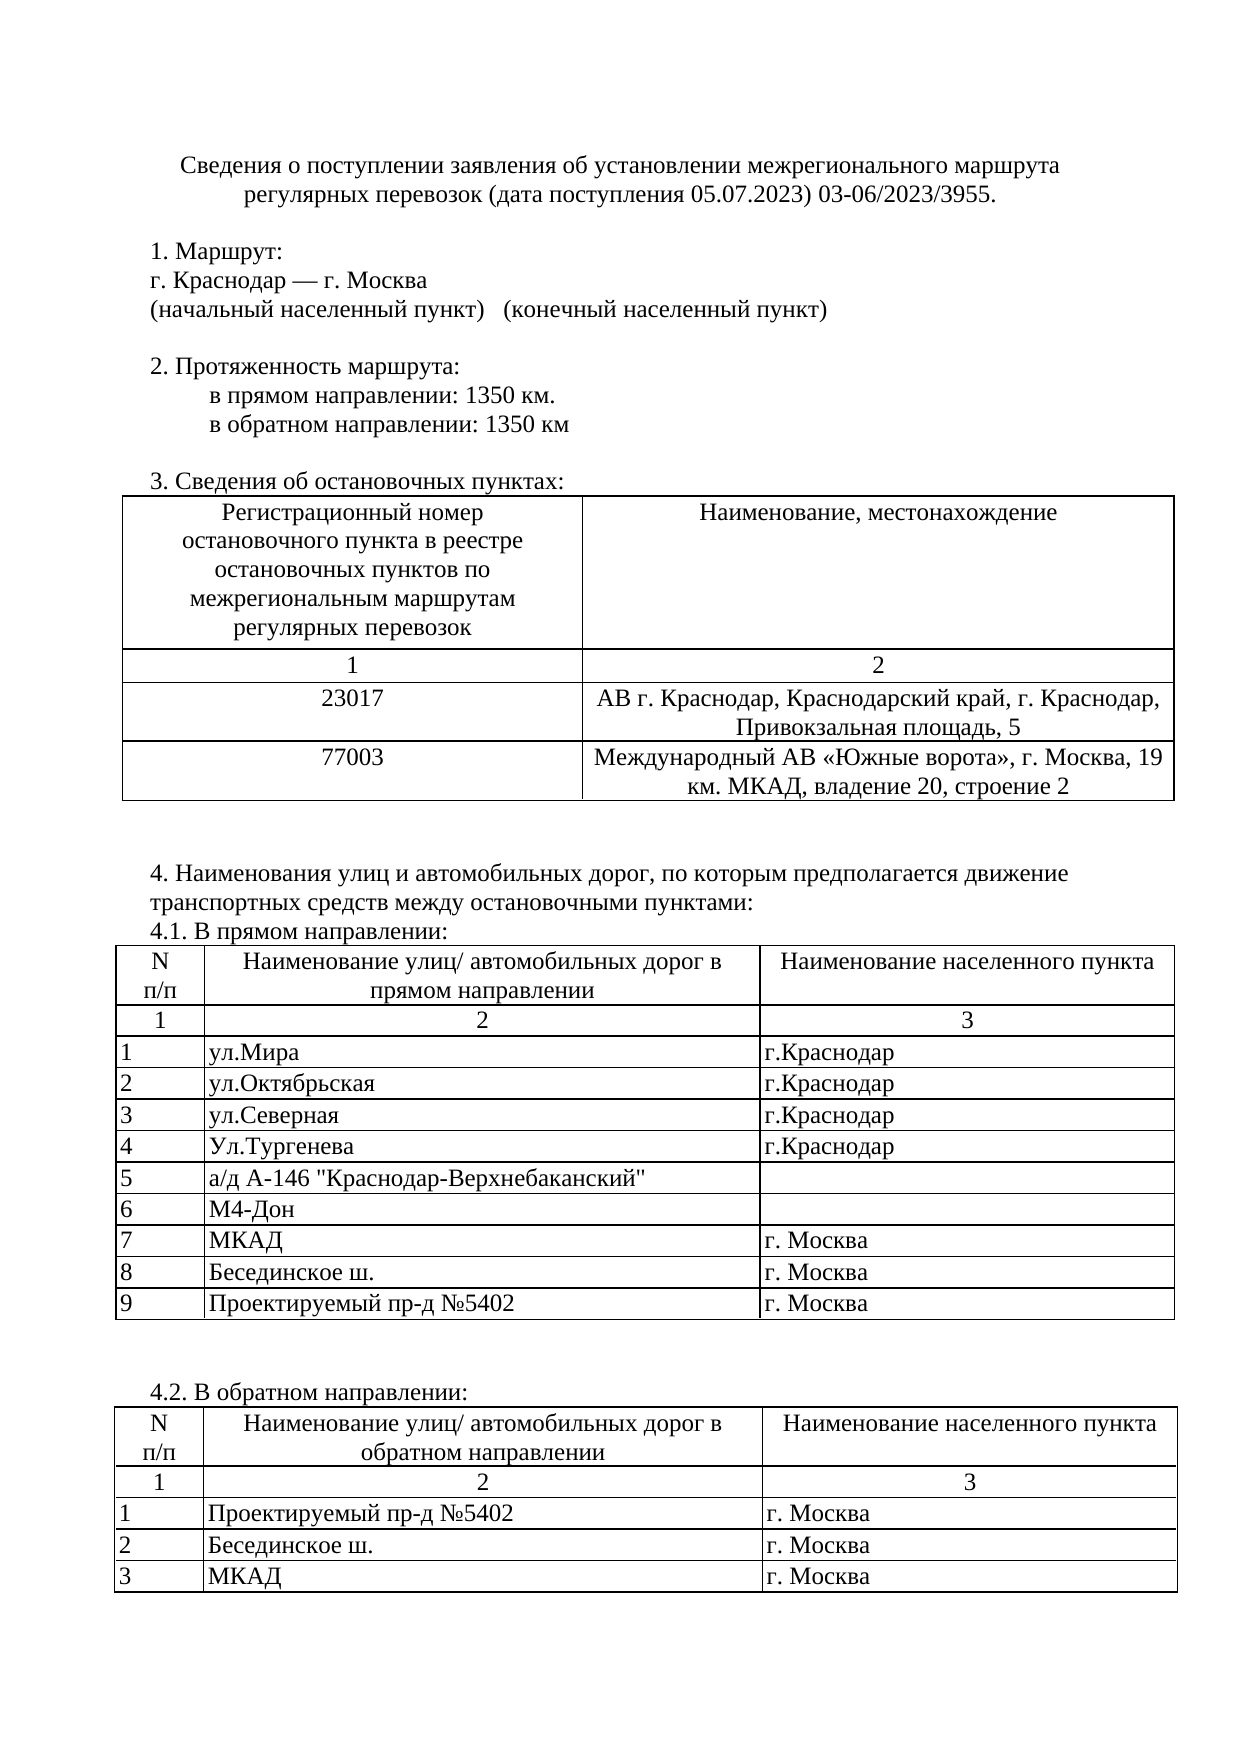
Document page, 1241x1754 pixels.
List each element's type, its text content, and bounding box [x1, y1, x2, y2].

table_cell 3 [761, 1006, 1174, 1035]
table_header N п/п [117, 946, 204, 1004]
table_cell МКАД [204, 1561, 762, 1591]
table_header N п/п [115, 1408, 203, 1465]
text г. Краснодар — г. Москва [150, 265, 1090, 294]
table_header Наименование населенного пункта [761, 946, 1174, 1004]
table_cell 2 [583, 650, 1173, 681]
table_cell г.Краснодар [761, 1037, 1174, 1067]
table_cell Проектируемый пр-д №5402 [204, 1498, 762, 1528]
table_cell г.Краснодар [761, 1131, 1174, 1161]
table_cell ул.Мира [205, 1037, 759, 1067]
table_cell 9 [117, 1289, 204, 1318]
table_cell Бесединское ш. [205, 1257, 759, 1287]
table_cell 3 [117, 1100, 204, 1130]
table_cell г. Москва [763, 1497, 1177, 1528]
table_cell МКАД [205, 1226, 759, 1256]
table_cell г. Москва [763, 1528, 1177, 1560]
text 2. Протяженность маршрута: [150, 351, 1090, 380]
table_cell 4 [117, 1131, 204, 1161]
table_cell АВ г. Краснодар, Краснодарский край, г. Краснодар, Привокзальная площадь, 5 [583, 683, 1173, 740]
text 1. Маршрут: [150, 236, 1090, 265]
table_cell ул.Октябрьская [205, 1068, 759, 1098]
table_cell а/д А-146 "Краснодар-Верхнебаканский" [205, 1163, 759, 1193]
table_cell г.Краснодар [761, 1100, 1174, 1130]
table_cell Проектируемый пр-д №5402 [205, 1289, 759, 1318]
table_cell 5 [117, 1163, 204, 1193]
table_cell Бесединское ш. [204, 1530, 762, 1560]
table_header Наименование улиц/ автомобильных дорог в обратном направлении [204, 1408, 762, 1465]
table_header Наименование, местонахождение [583, 497, 1173, 648]
table_cell 77003 [123, 742, 582, 799]
table_cell 1 [123, 650, 582, 681]
table_cell Международный АВ «Южные ворота», г. Москва, 19 км. МКАД, владение 20, строение 2 [583, 742, 1173, 799]
text Сведения о поступлении заявления об установлении межрегионального маршрута регулярных перевозок (дата поступления 05.07.2023) 03-06/2023/3955. [150, 150, 1090, 207]
table_cell ул.Северная [205, 1100, 759, 1130]
table_cell 2 [117, 1068, 204, 1098]
table_cell 8 [117, 1257, 204, 1287]
table_cell 23017 [123, 683, 582, 740]
table_cell г. Москва [761, 1226, 1174, 1256]
table_cell 1 [117, 1006, 204, 1035]
text 4.1. В прямом направлении: [150, 916, 1090, 945]
table_header Наименование населенного пункта [763, 1408, 1177, 1465]
table_cell 7 [117, 1226, 204, 1256]
table_cell 2 [115, 1529, 203, 1560]
text в обратном направлении: 1350 км [150, 409, 1090, 437]
text 3. Сведения об остановочных пунктах: [150, 466, 1090, 495]
table_cell г. Москва [761, 1257, 1174, 1287]
table_cell г. Москва [763, 1560, 1177, 1591]
table_cell [761, 1163, 1174, 1193]
table_cell 6 [117, 1194, 204, 1224]
table_cell 1 [115, 1466, 203, 1497]
table_cell 2 [205, 1006, 759, 1035]
text (начальный населенный пункт) (конечный населенный пункт) [150, 294, 1090, 322]
table_cell 2 [204, 1467, 762, 1497]
table_header Регистрационный номер остановочного пункта в реестре остановочных пунктов по межрегиональным маршрутам регулярных перевозок [123, 497, 582, 648]
table_cell 3 [115, 1561, 203, 1591]
table_cell М4-Дон [205, 1194, 759, 1224]
text в прямом направлении: 1350 км. [150, 380, 1090, 409]
table_header Наименование улиц/ автомобильных дорог в прямом направлении [205, 946, 759, 1004]
table_cell 3 [763, 1465, 1177, 1497]
table_cell 1 [115, 1498, 203, 1528]
table_cell [761, 1194, 1174, 1224]
table_cell г. Москва [761, 1289, 1174, 1318]
text 4.2. В обратном направлении: [150, 1377, 1090, 1406]
table_cell г.Краснодар [761, 1068, 1174, 1098]
text 4. Наименования улиц и автомобильных дорог, по которым предполагается движение транспортных средств между остановочными пунктами: [150, 858, 1090, 916]
table_cell Ул.Тургенева [205, 1131, 759, 1161]
table_cell 1 [117, 1037, 204, 1067]
